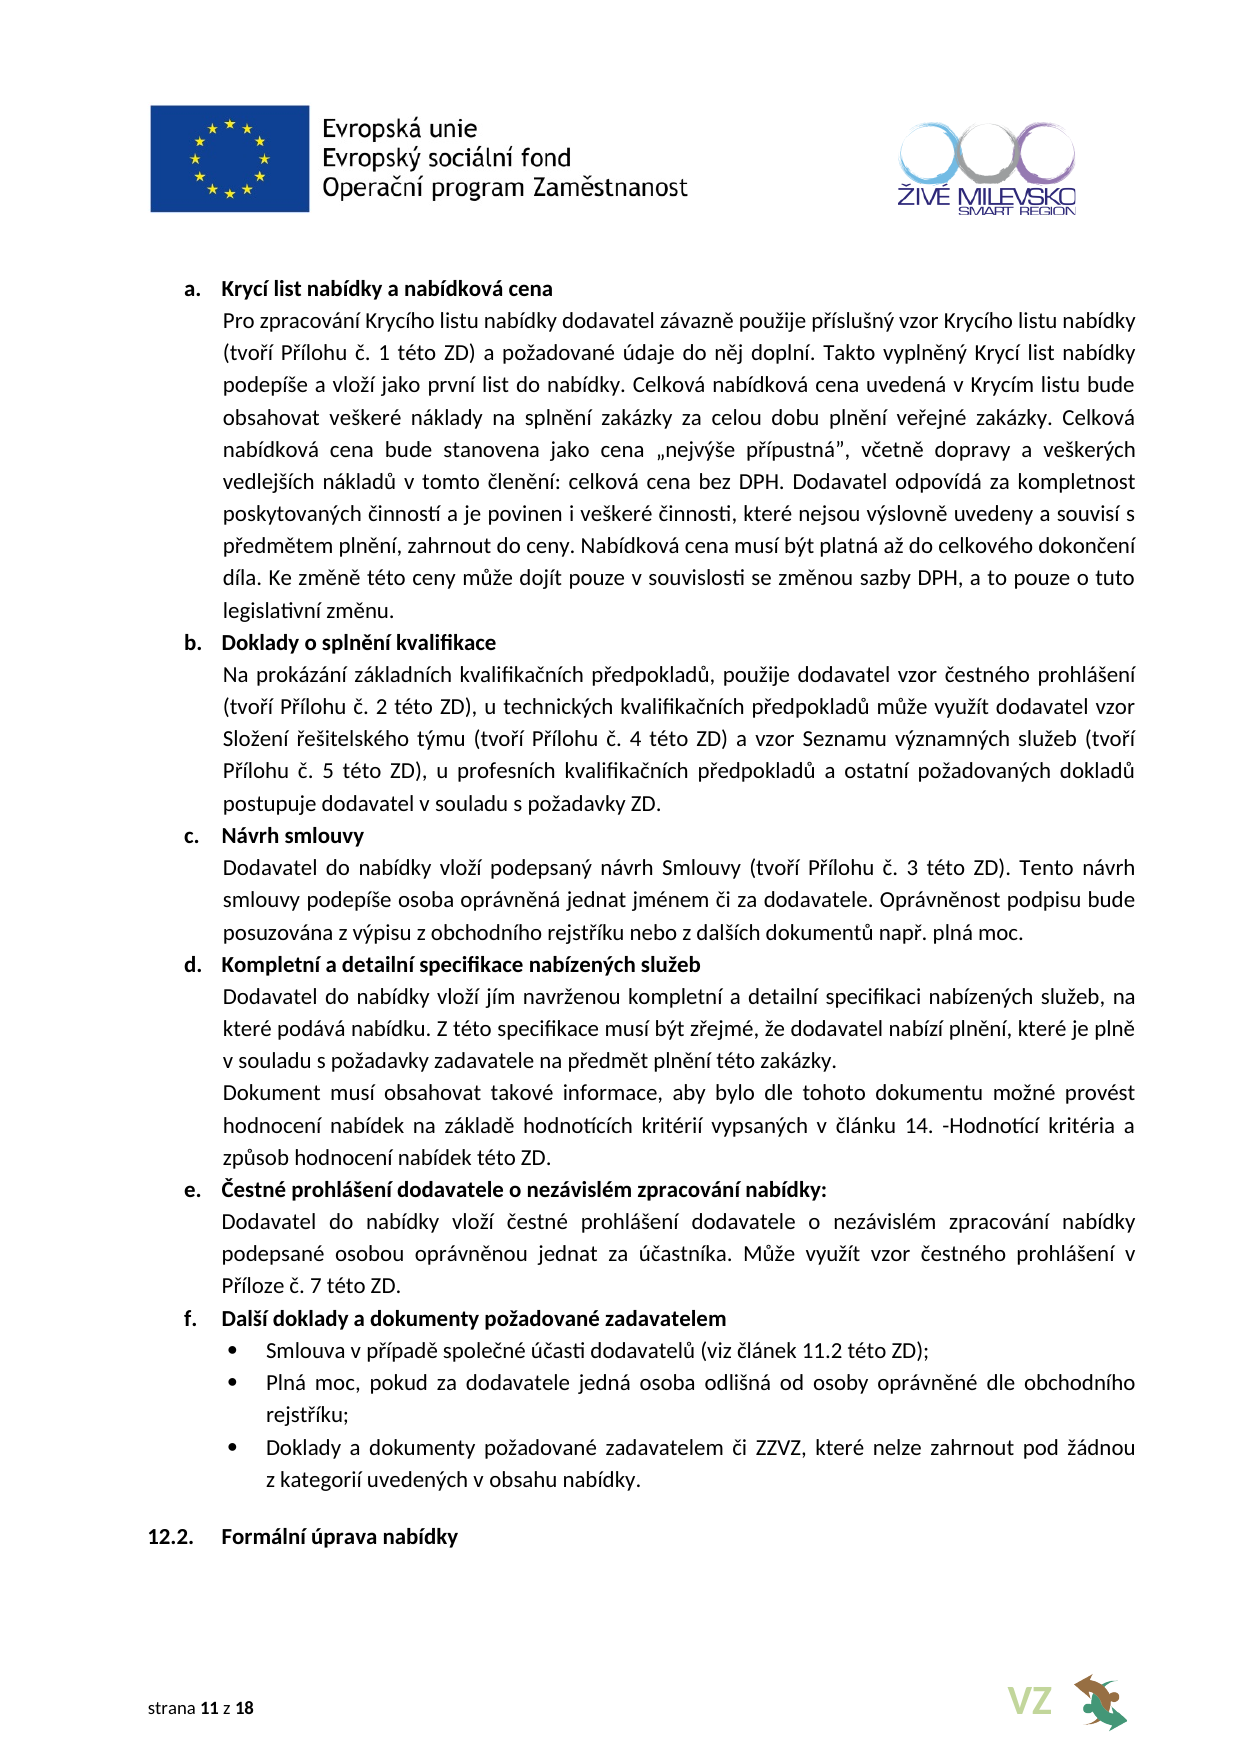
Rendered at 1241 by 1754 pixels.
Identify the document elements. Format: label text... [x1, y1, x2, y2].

subtitle Formální úprava nabídky [147, 1522, 1137, 1550]
list Čestné prohlášení dodavatele o nezávislém zpracování nabídky: [184, 1175, 1226, 1203]
list Doklady a dokumenty požadované zadavatelem či ZZVZ, které nelze zahrnout pod žádnou z kategorií uvedených v obsahu nabídky. [228, 1433, 1137, 1493]
list Na prokázání základních kvalifikačních předpokladů, použije dodavatel vzor čestného prohlášení (tvoří Přílohu č. 2 této ZD), u technických kvalifikačních předpokladů může využít dodavatel vzor Složení řešitelského týmu (tvoří Přílohu č. 4 této ZD) a vzor Seznamu významných služeb (tvoří Přílohu č. 5 této ZD), u profesních kvalifikačních předpokladů a ostatní požadovaných dokladů postupuje dodavatel v souladu s požadavky ZD. [223, 660, 1137, 817]
list Pro zpracování Krycího listu nabídky dodavatel závazně použije příslušný vzor Krycího listu nabídky (tvoří Přílohu č. 1 této ZD) a požadované údaje do něj doplní. Takto vyplněný Krycí list nabídky podepíše a vloží jako první list do nabídky. Celková nabídková cena uvedená v Krycím listu bude obsahovat veškeré náklady na splnění zakázky za celou dobu plnění veřejné zakázky. Celková nabídková cena bude stanovena jako cena „nejvýše přípustná”, včetně dopravy a veškerých vedlejších nákladů v tomto členění: celková cena bez DPH. Dodavatel odpovídá za kompletnost poskytovaných činností a je povinen i veškeré činnosti, které nejsou výslovně uvedeny a souvisí s předmětem plnění, zahrnout do ceny. Nabídková cena musí být platná až do celkového dokončení díla. Ke změně této ceny může dojít pouze v souvislosti se změnou sazby DPH, a to pouze o tuto legislativní změnu. [223, 306, 1137, 624]
list Dodavatel do nabídky vloží čestné prohlášení dodavatele o nezávislém zpracování nabídky podepsané osobou oprávněnou jednat za účastníka. Může využít vzor čestného prohlášení v Příloze č. 7 této ZD. [221, 1207, 1137, 1300]
list Dokument musí obsahovat takové informace, aby bylo dle tohoto dokumentu možné provést hodnocení nabídek na základě hodnotících kritérií vypsaných v článku 14. -Hodnotící kritéria a způsob hodnocení nabídek této ZD. [223, 1078, 1137, 1171]
picture [1073, 1673, 1128, 1732]
list Krycí list nabídky a nabídková cena [184, 274, 1137, 302]
list Návrh smlouvy [184, 821, 1137, 849]
list Plná moc, pokud za dodavatele jedná osoba odlišná od osoby oprávněné dle obchodního rejstříku; [228, 1368, 1137, 1428]
list Další doklady a dokumenty požadované zadavatelem [184, 1304, 1137, 1332]
list Dodavatel do nabídky vloží jím navrženou kompletní a detailní specifikaci nabízených služeb, na které podává nabídku. Z této specifikace musí být zřejmé, že dodavatel nabízí plnění, které je plně v souladu s požadavky zadavatele na předmět plnění této zakázky. [223, 982, 1137, 1074]
picture [898, 122, 1076, 215]
list Smlouva v případě společné účasti dodavatelů (viz článek 11.2 této ZD); [228, 1336, 1137, 1364]
list Kompletní a detailní specifikace nabízených služeb [184, 950, 1137, 978]
list Dodavatel do nabídky vloží podepsaný návrh Smlouvy (tvoří Přílohu č. 3 této ZD). Tento návrh smlouvy podepíše osoba oprávněná jednat jménem či za dodavatele. Oprávněnost podpisu bude posuzována z výpisu z obchodního rejstříku nebo z dalších dokumentů např. plná moc. [223, 853, 1137, 946]
picture [147, 102, 688, 215]
list Doklady o splnění kvalifikace [184, 628, 1137, 656]
